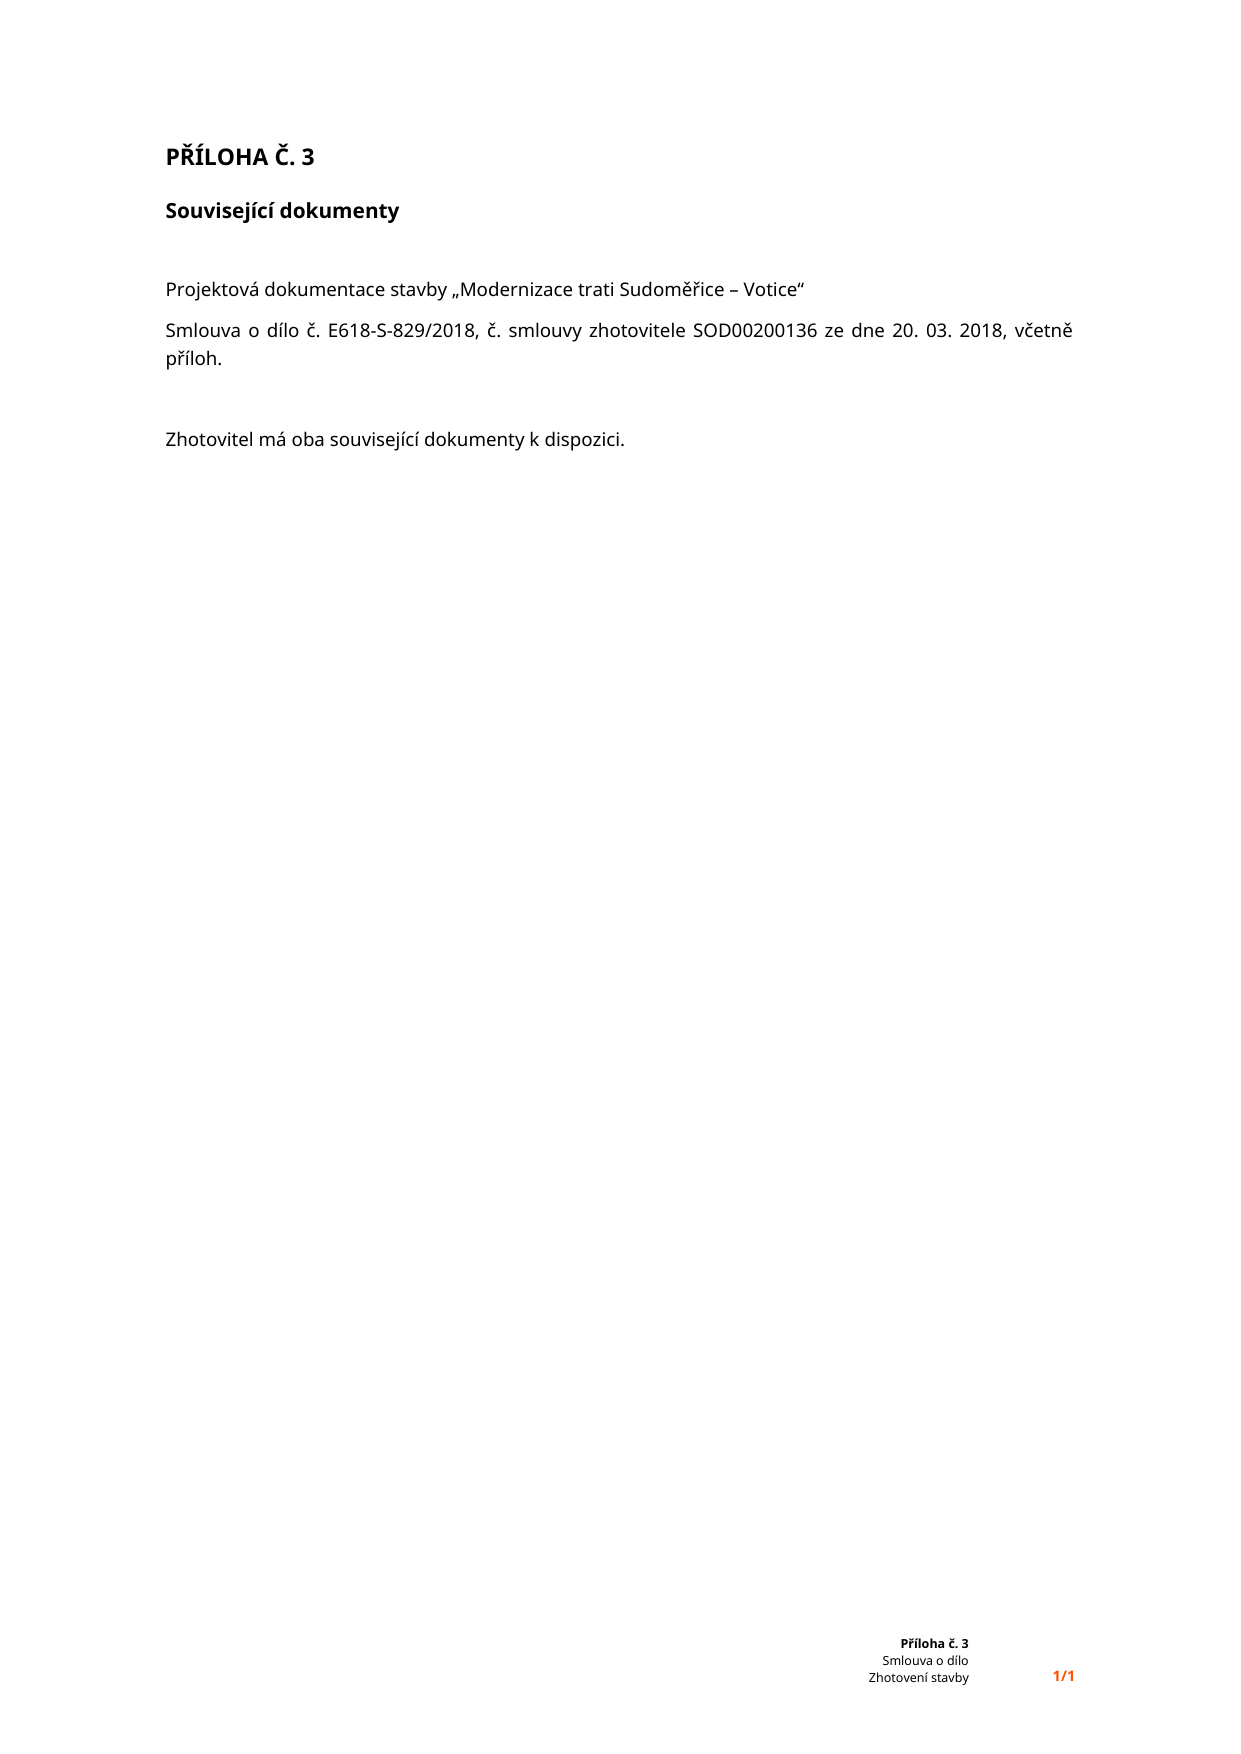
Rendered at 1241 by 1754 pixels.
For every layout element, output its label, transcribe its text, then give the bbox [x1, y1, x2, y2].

text Smlouva o dílo č. E618-S-829/2018, č. smlouvy zhotovitele SOD00200136 ze dne 20. 03. 2018, včetně příloh. [165, 317, 1075, 371]
text Zhotovitel má oba související dokumenty k dispozici. [165, 426, 1075, 452]
text Příloha č. 3 [165, 141, 1075, 173]
text Projektová dokumentace stavby „Modernizace trati Sudoměřice – Votice“ [165, 277, 1075, 302]
text Související dokumenty [165, 197, 1075, 225]
